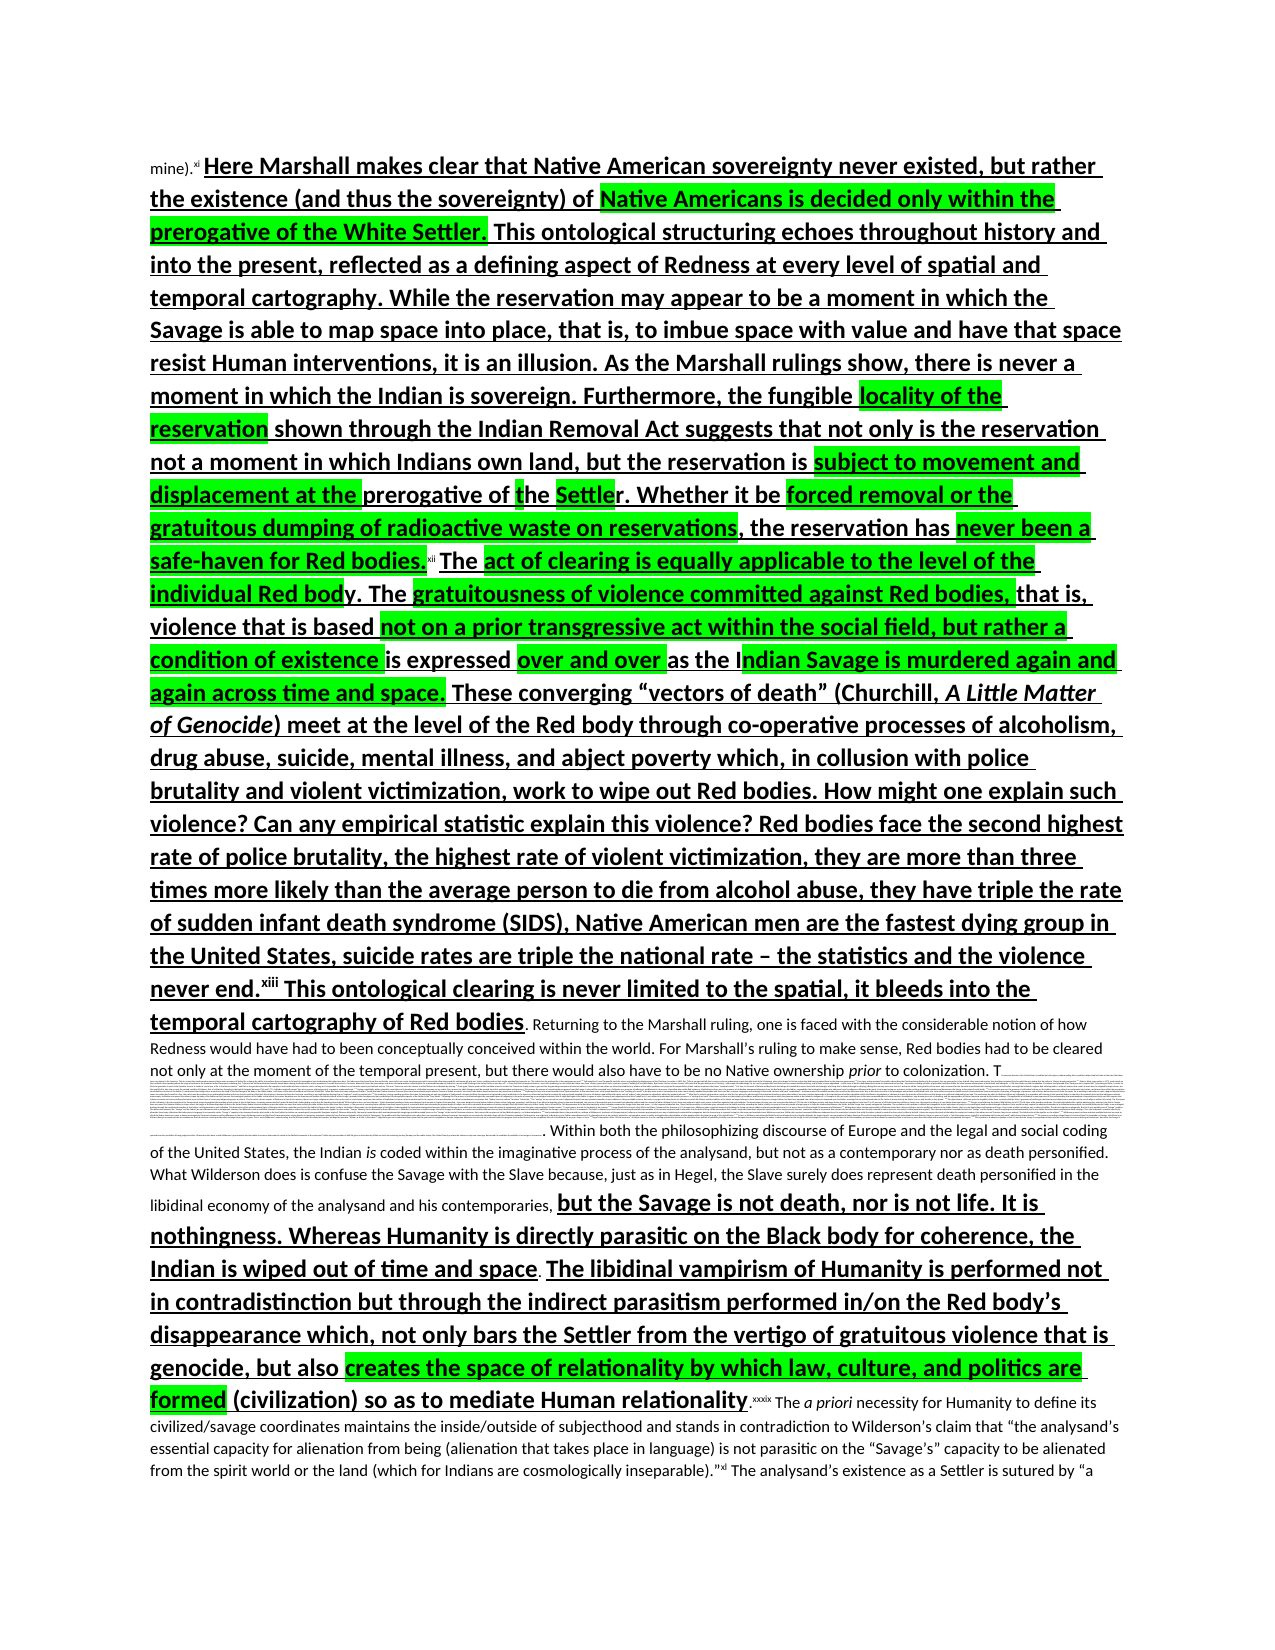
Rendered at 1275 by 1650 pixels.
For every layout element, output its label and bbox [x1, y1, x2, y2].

text [150, 150, 1125, 1481]
